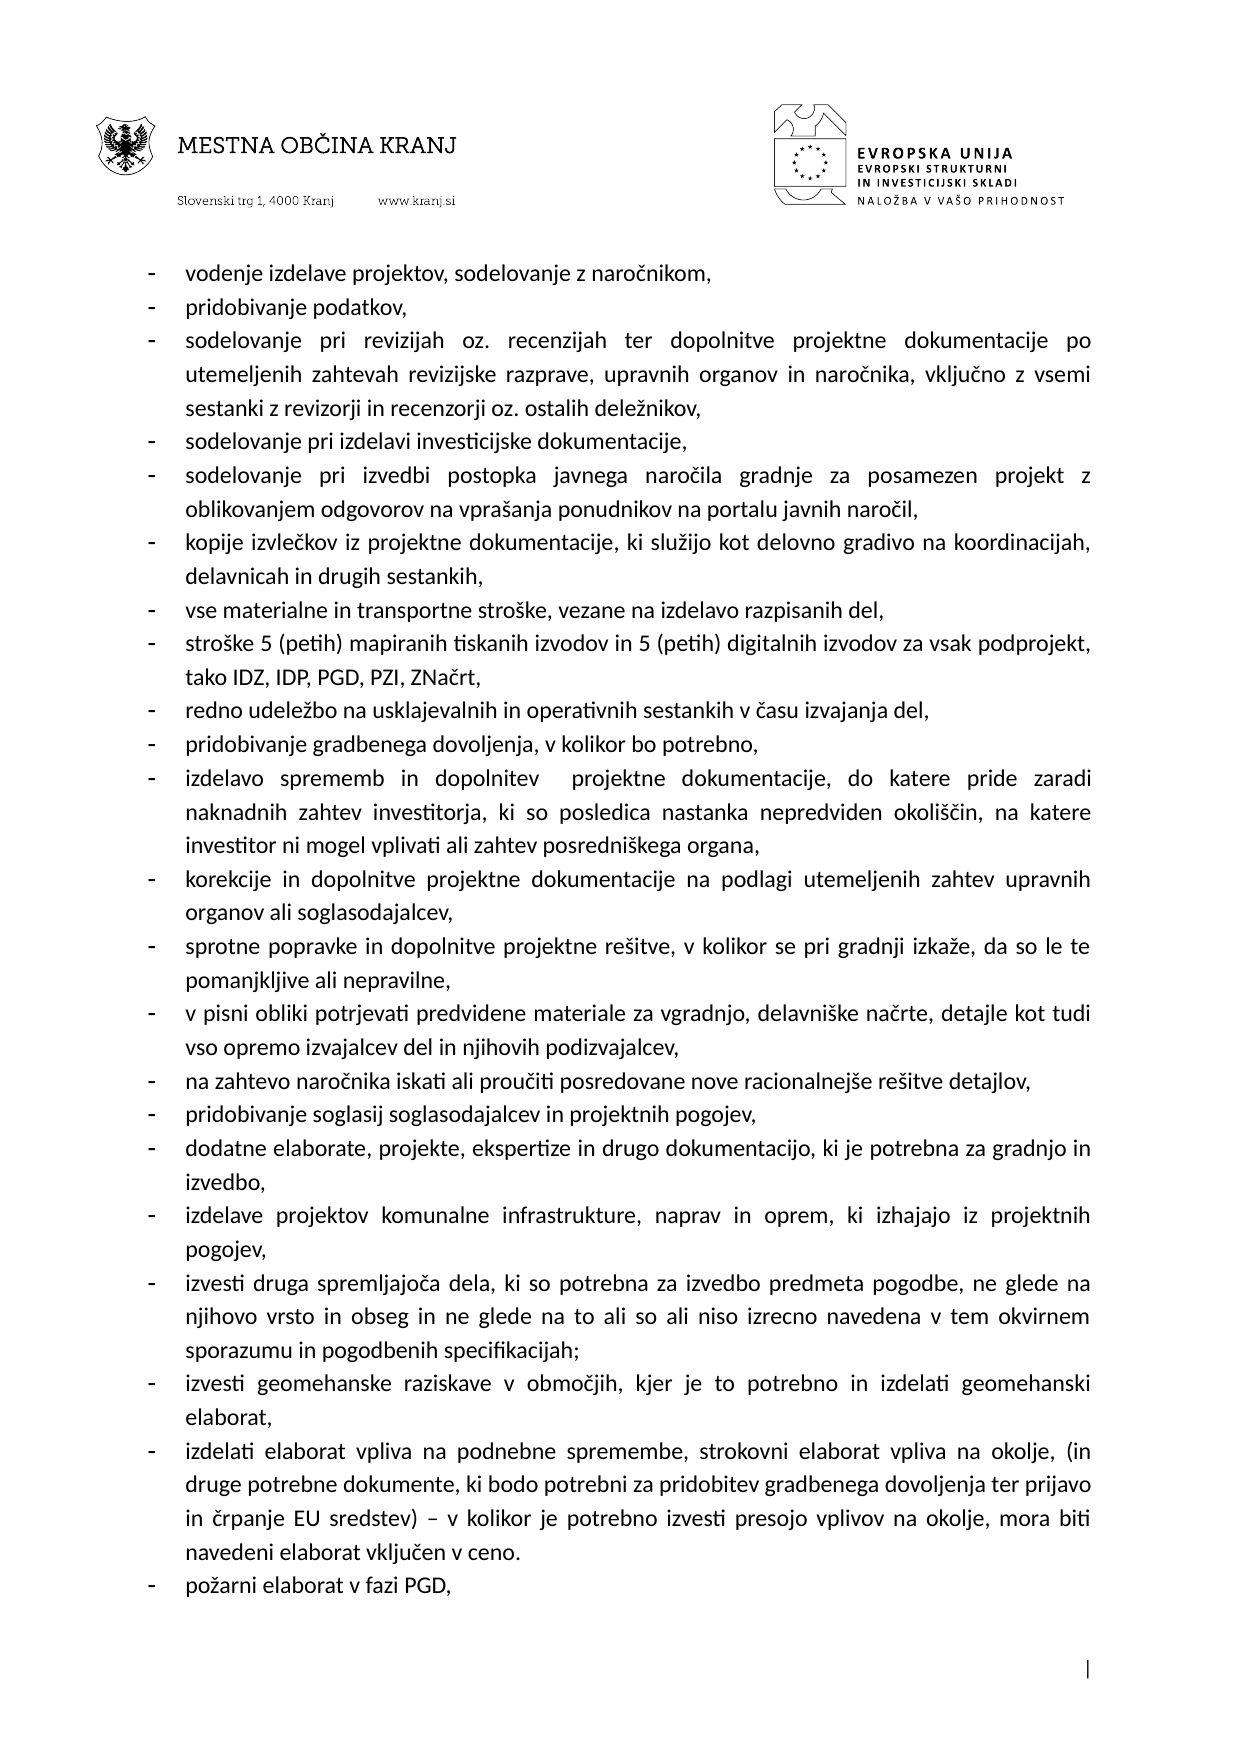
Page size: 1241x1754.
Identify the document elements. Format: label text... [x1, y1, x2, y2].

list izdelati elaborat vpliva na podnebne spremembe, strokovni elaborat vpliva na okolje, (in druge potrebne dokumente, ki bodo potrebni za pridobitev gradbenega dovoljenja ter prijavo in črpanje EU sredstev) – v kolikor je potrebno izvesti presojo vplivov na okolje, mora biti navedeni elaborat vključen v ceno. [148, 1436, 1092, 1566]
list pridobivanje soglasij soglasodajalcev in projektnih pogojev, [148, 1099, 1092, 1129]
list požarni elaborat v fazi PGD, [148, 1570, 1092, 1600]
list izdelave projektov komunalne infrastrukture, naprav in oprem, ki izhajajo iz projektnih pogojev, [148, 1200, 1092, 1263]
list korekcije in dopolnitve projektne dokumentacije na podlagi utemeljenih zahtev upravnih organov ali soglasodajalcev, [148, 864, 1092, 927]
list sodelovanje pri izvedbi postopka javnega naročila gradnje za posamezen projekt z oblikovanjem odgovorov na vprašanja ponudnikov na portalu javnih naročil, [148, 460, 1092, 523]
list redno udeležbo na usklajevalnih in operativnih sestankih v času izvajanja del, [148, 696, 1092, 725]
list na zahtevo naročnika iskati ali proučiti posredovane nove racionalnejše rešitve detajlov, [148, 1066, 1092, 1095]
list sodelovanje pri revizijah oz. recenzijah ter dopolnitve projektne dokumentacije po utemeljenih zahtevah revizijske razprave, upravnih organov in naročnika, vključno z vsemi sestanki z revizorji in recenzorji oz. ostalih deležnikov, [148, 326, 1092, 422]
list pridobivanje gradbenega dovoljenja, v kolikor bo potrebno, [148, 729, 1092, 758]
list kopije izvlečkov iz projektne dokumentacije, ki služijo kot delovno gradivo na koordinacijah, delavnicah in drugih sestankih, [148, 527, 1092, 590]
picture [0, 1, 1241, 264]
list vodenje izdelave projektov, sodelovanje z naročnikom, [148, 258, 1092, 287]
list stroške 5 (petih) mapiranih tiskanih izvodov in 5 (petih) digitalnih izvodov za vsak podprojekt, tako IDZ, IDP, PGD, PZI, ZNačrt, [148, 628, 1092, 691]
list v pisni obliki potrjevati predvidene materiale za vgradnjo, delavniške načrte, detajle kot tudi vso opremo izvajalcev del in njihovih podizvajalcev, [148, 998, 1092, 1061]
list izdelavo sprememb in dopolnitev projektne dokumentacije, do katere pride zaradi naknadnih zahtev investitorja, ki so posledica nastanka nepredviden okoliščin, na katere investitor ni mogel vplivati ali zahtev posredniškega organa, [148, 763, 1092, 859]
list dodatne elaborate, projekte, ekspertize in drugo dokumentacijo, ki je potrebna za gradnjo in izvedbo, [148, 1133, 1092, 1196]
list sprotne popravke in dopolnitve projektne rešitve, v kolikor se pri gradnji izkaže, da so le te pomanjkljive ali nepravilne, [148, 931, 1092, 994]
list sodelovanje pri izdelavi investicijske dokumentacije, [148, 426, 1092, 456]
list pridobivanje podatkov, [148, 292, 1092, 321]
list izvesti druga spremljajoča dela, ki so potrebna za izvedbo predmeta pogodbe, ne glede na njihovo vrsto in obseg in ne glede na to ali so ali niso izrecno navedena v tem okvirnem sporazumu in pogodbenih specifikacijah; [148, 1268, 1092, 1364]
list vse materialne in transportne stroške, vezane na izdelavo razpisanih del, [148, 595, 1092, 624]
list izvesti geomehanske raziskave v območjih, kjer je to potrebno in izdelati geomehanski elaborat, [148, 1368, 1092, 1431]
